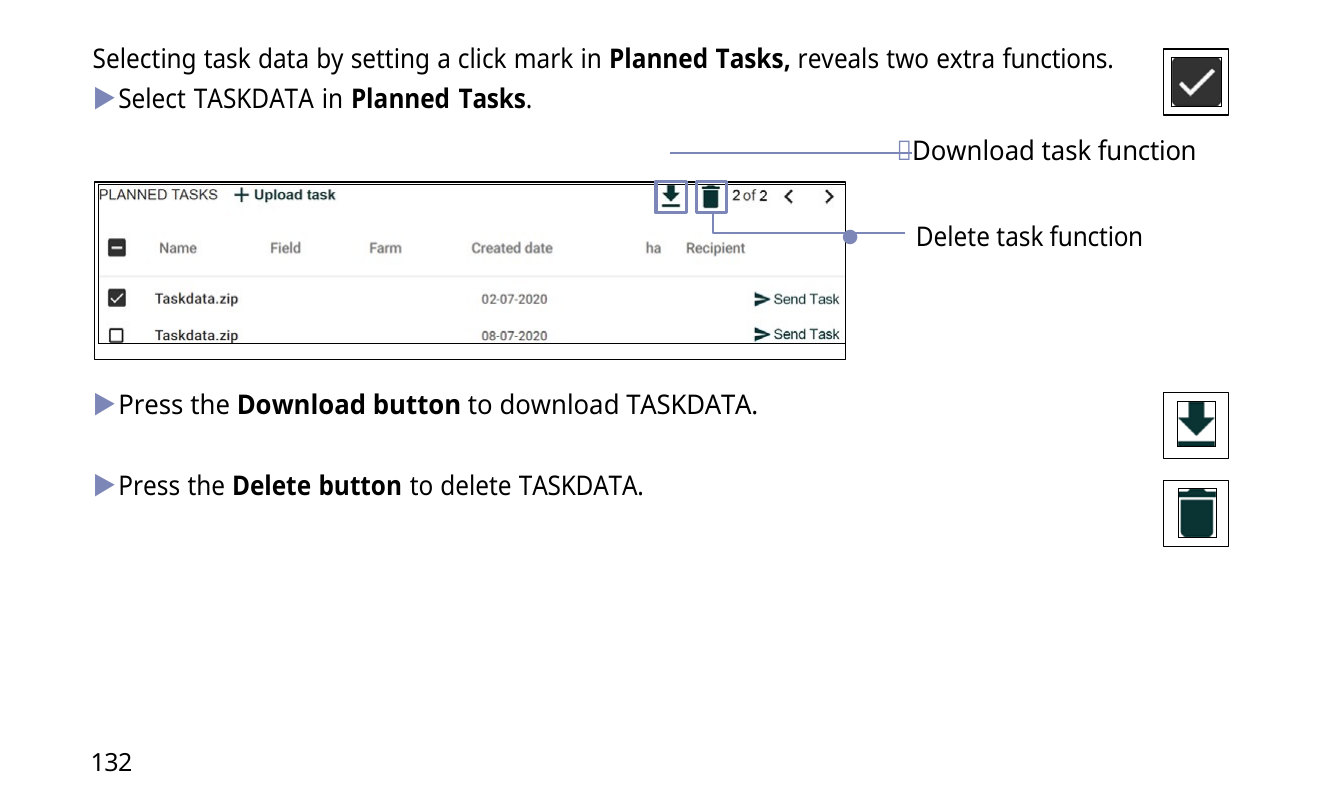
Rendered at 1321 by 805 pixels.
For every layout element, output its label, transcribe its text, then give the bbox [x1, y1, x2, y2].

picture [1179, 503, 1216, 537]
list Press the Download button to download TASKDATA. [92, 385, 1258, 422]
picture [698, 185, 725, 211]
picture [99, 185, 712, 217]
picture [658, 185, 685, 211]
picture [714, 185, 845, 217]
list Press the Delete button to delete TASKDATA. [92, 466, 1258, 503]
picture [1178, 422, 1215, 446]
text Selecting task data by setting a click mark in Planned Tasks, reveals two extra functions. [92, 40, 1258, 77]
list Delete task function [27, 217, 1143, 254]
picture [99, 254, 845, 343]
text Download task function [670, 132, 1258, 168]
list Select TASKDATA in Planned Tasks. [92, 79, 1258, 116]
